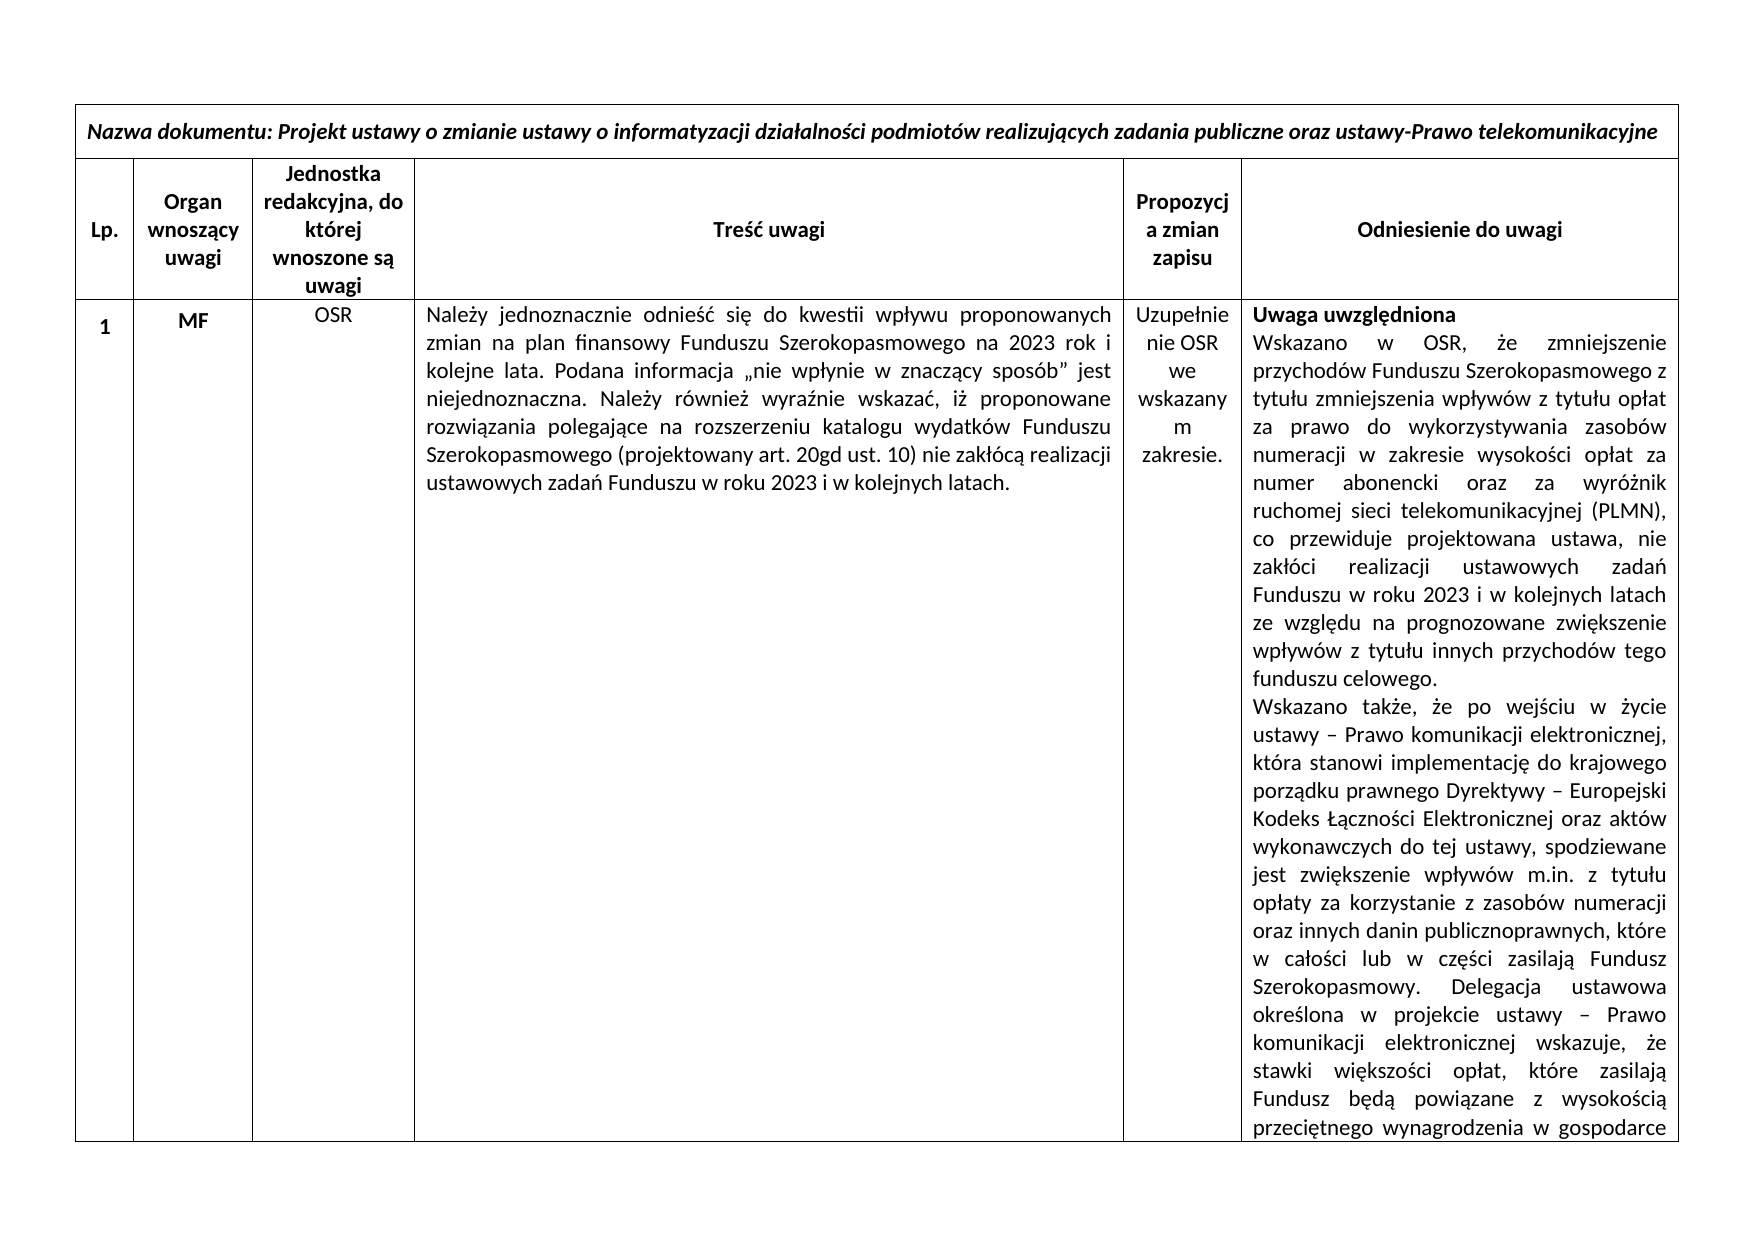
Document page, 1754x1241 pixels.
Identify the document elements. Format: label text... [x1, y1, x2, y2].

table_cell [1124, 300, 1241, 1141]
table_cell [1242, 300, 1678, 1141]
table_cell Jednostka redakcyjna, do której wnoszone są uwagi [253, 159, 414, 299]
table_cell Propozycja zmian zapisu [1124, 159, 1241, 299]
table_cell MF [134, 300, 252, 1141]
table_cell Odniesienie do uwagi [1242, 159, 1678, 299]
table_cell Lp. [76, 159, 133, 299]
table_header Nazwa dokumentu: Projekt ustawy o zmianie ustawy o informatyzacji działalności podmiotów realizujących zadania publiczne oraz ustawy-Prawo telekomunikacyjne [76, 105, 1678, 158]
table_cell Treść uwagi [415, 159, 1123, 299]
table_cell Organ wnoszący uwagi [134, 159, 252, 299]
table_cell 1 [76, 300, 133, 1141]
table_cell OSR [253, 300, 414, 1141]
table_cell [415, 300, 1123, 1141]
